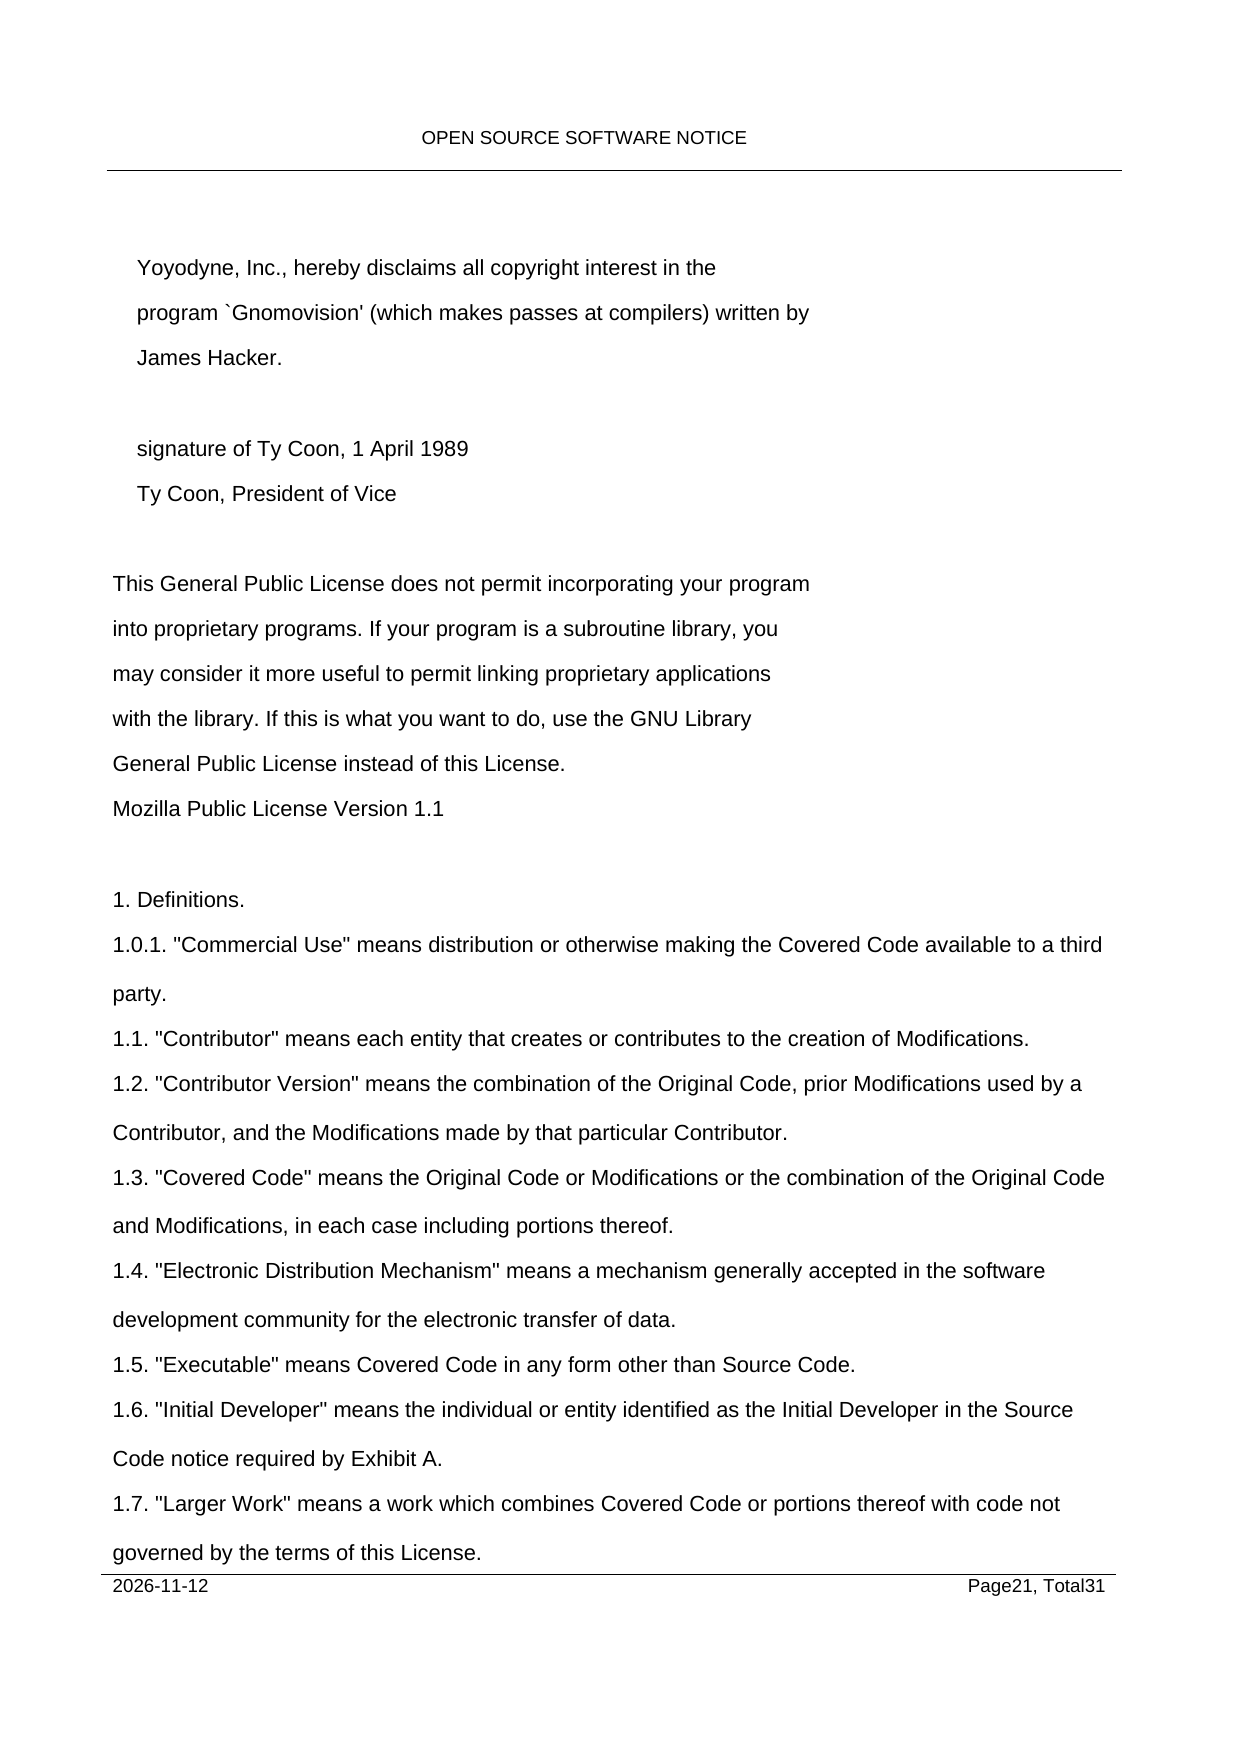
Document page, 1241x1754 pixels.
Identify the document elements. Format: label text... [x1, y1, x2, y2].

text Yoyodyne, Inc., hereby disclaims all copyright interest in the [112, 251, 1128, 284]
text program `Gnomovision' (which makes passes at compilers) written by [112, 297, 1128, 329]
text signature of Ty Coon, 1 April 1989 [112, 432, 1128, 464]
text James Hacker. [112, 342, 1128, 374]
text 1.6. "Initial Developer" means the individual or entity identified as the Initial Developer in the Source Code notice required by Exhibit A. [112, 1394, 1128, 1475]
text 1.5. "Executable" means Covered Code in any form other than Source Code. [112, 1348, 1128, 1381]
text Mozilla Public License Version 1.1 [112, 793, 1128, 825]
text with the library. If this is what you want to do, use the GNU Library [112, 702, 1128, 735]
text 1.1. "Contributor" means each entity that creates or contributes to the creation of Modifications. [112, 1022, 1128, 1054]
text 1.7. "Larger Work" means a work which combines Covered Code or portions thereof with code not governed by the terms of this License. [112, 1487, 1128, 1569]
text 1. Definitions. [112, 883, 1128, 915]
text into proprietary programs. If your program is a subroutine library, you [112, 612, 1128, 645]
text 1.4. "Electronic Distribution Mechanism" means a mechanism generally accepted in the software development community for the electronic transfer of data. [112, 1255, 1128, 1336]
text 1.2. "Contributor Version" means the combination of the Original Code, prior Modifications used by a Contributor, and the Modifications made by that particular Contributor. [112, 1067, 1128, 1148]
text This General Public License does not permit incorporating your program [112, 567, 1128, 600]
text General Public License instead of this License. [112, 748, 1128, 780]
text may consider it more useful to permit linking proprietary applications [112, 657, 1128, 690]
text Ty Coon, President of Vice [112, 477, 1128, 509]
text 1.0.1. "Commercial Use" means distribution or otherwise making the Covered Code available to a third party. [112, 928, 1128, 1009]
text 1.3. "Covered Code" means the Original Code or Modifications or the combination of the Original Code and Modifications, in each case including portions thereof. [112, 1161, 1128, 1242]
